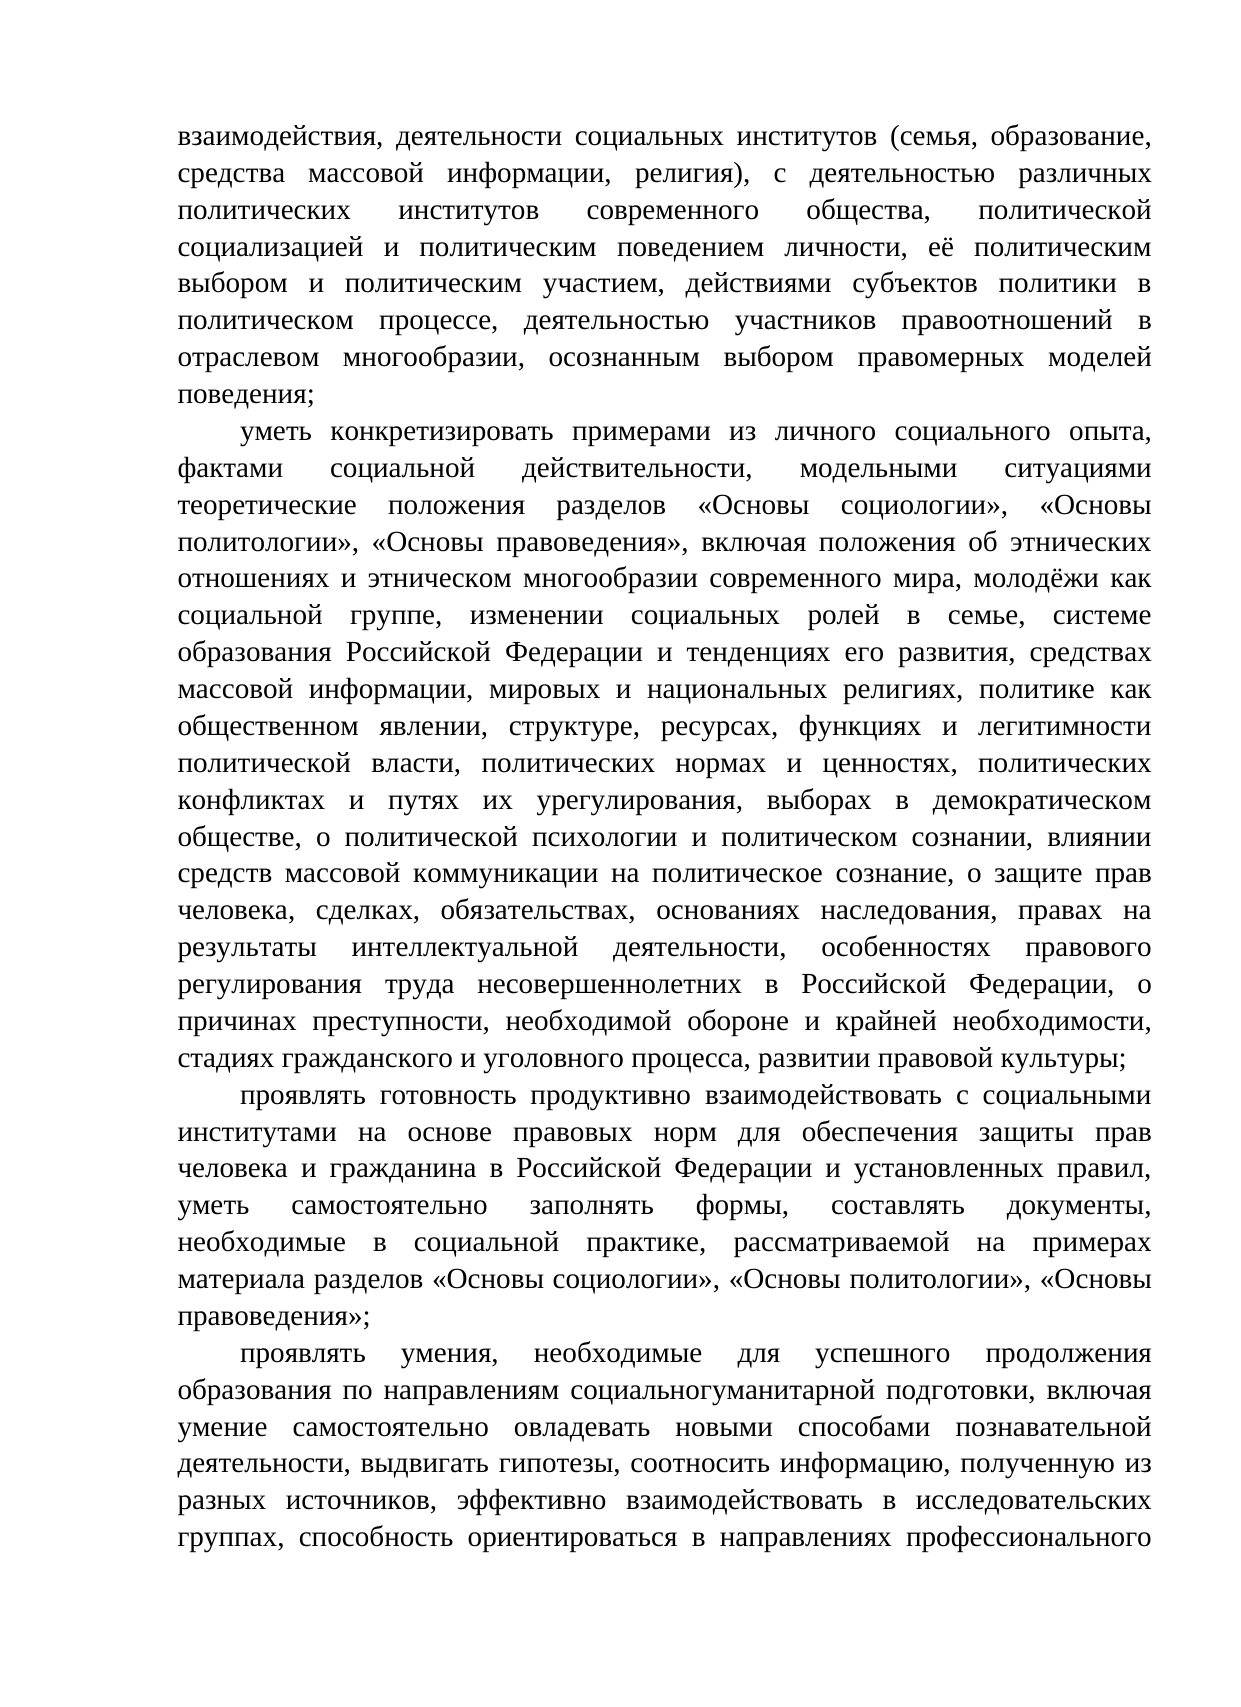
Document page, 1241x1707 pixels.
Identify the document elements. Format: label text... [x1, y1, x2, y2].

text проявлять готовность продуктивно взаимодействовать с социальными институтами на основе правовых норм для обеспечения защиты прав человека и гражданина в Российской Федерации и установленных правил, уметь самостоятельно заполнять формы, составлять документы, необходимые в социальной практике, рассматриваемой на примерах материала разделов «Основы социологии», «Основы политологии», «Основы правоведения»; [177, 1077, 1152, 1332]
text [177, 118, 1152, 410]
text уметь конкретизировать примерами из личного социального опыта, фактами социальной действительности, модельными ситуациями теоретические положения разделов «Основы социологии», «Основы политологии», «Основы правоведения», включая положения об этнических отношениях и этническом многообразии современного мира, молодёжи как социальной группе, изменении социальных ролей в семье, системе образования Российской Федерации и тенденциях его развития, средствах массовой информации, мировых и национальных религиях, политике как общественном явлении, структуре, ресурсах, функциях и легитимности политической власти, политических нормах и ценностях, политических конфликтах и путях их урегулирования, выборах в демократическом обществе, о политической психологии и политическом сознании, влиянии средств массовой коммуникации на политическое сознание, о защите прав человека, сделках, обязательствах, основаниях наследования, правах на результаты интеллектуальной деятельности, особенностях правового регулирования труда несовершеннолетних в Российской Федерации, о причинах преступности, необходимой обороне и крайней необходимости, стадиях гражданского и уголовного процесса, развитии правовой культуры; [177, 413, 1152, 1073]
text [177, 1335, 1152, 1553]
